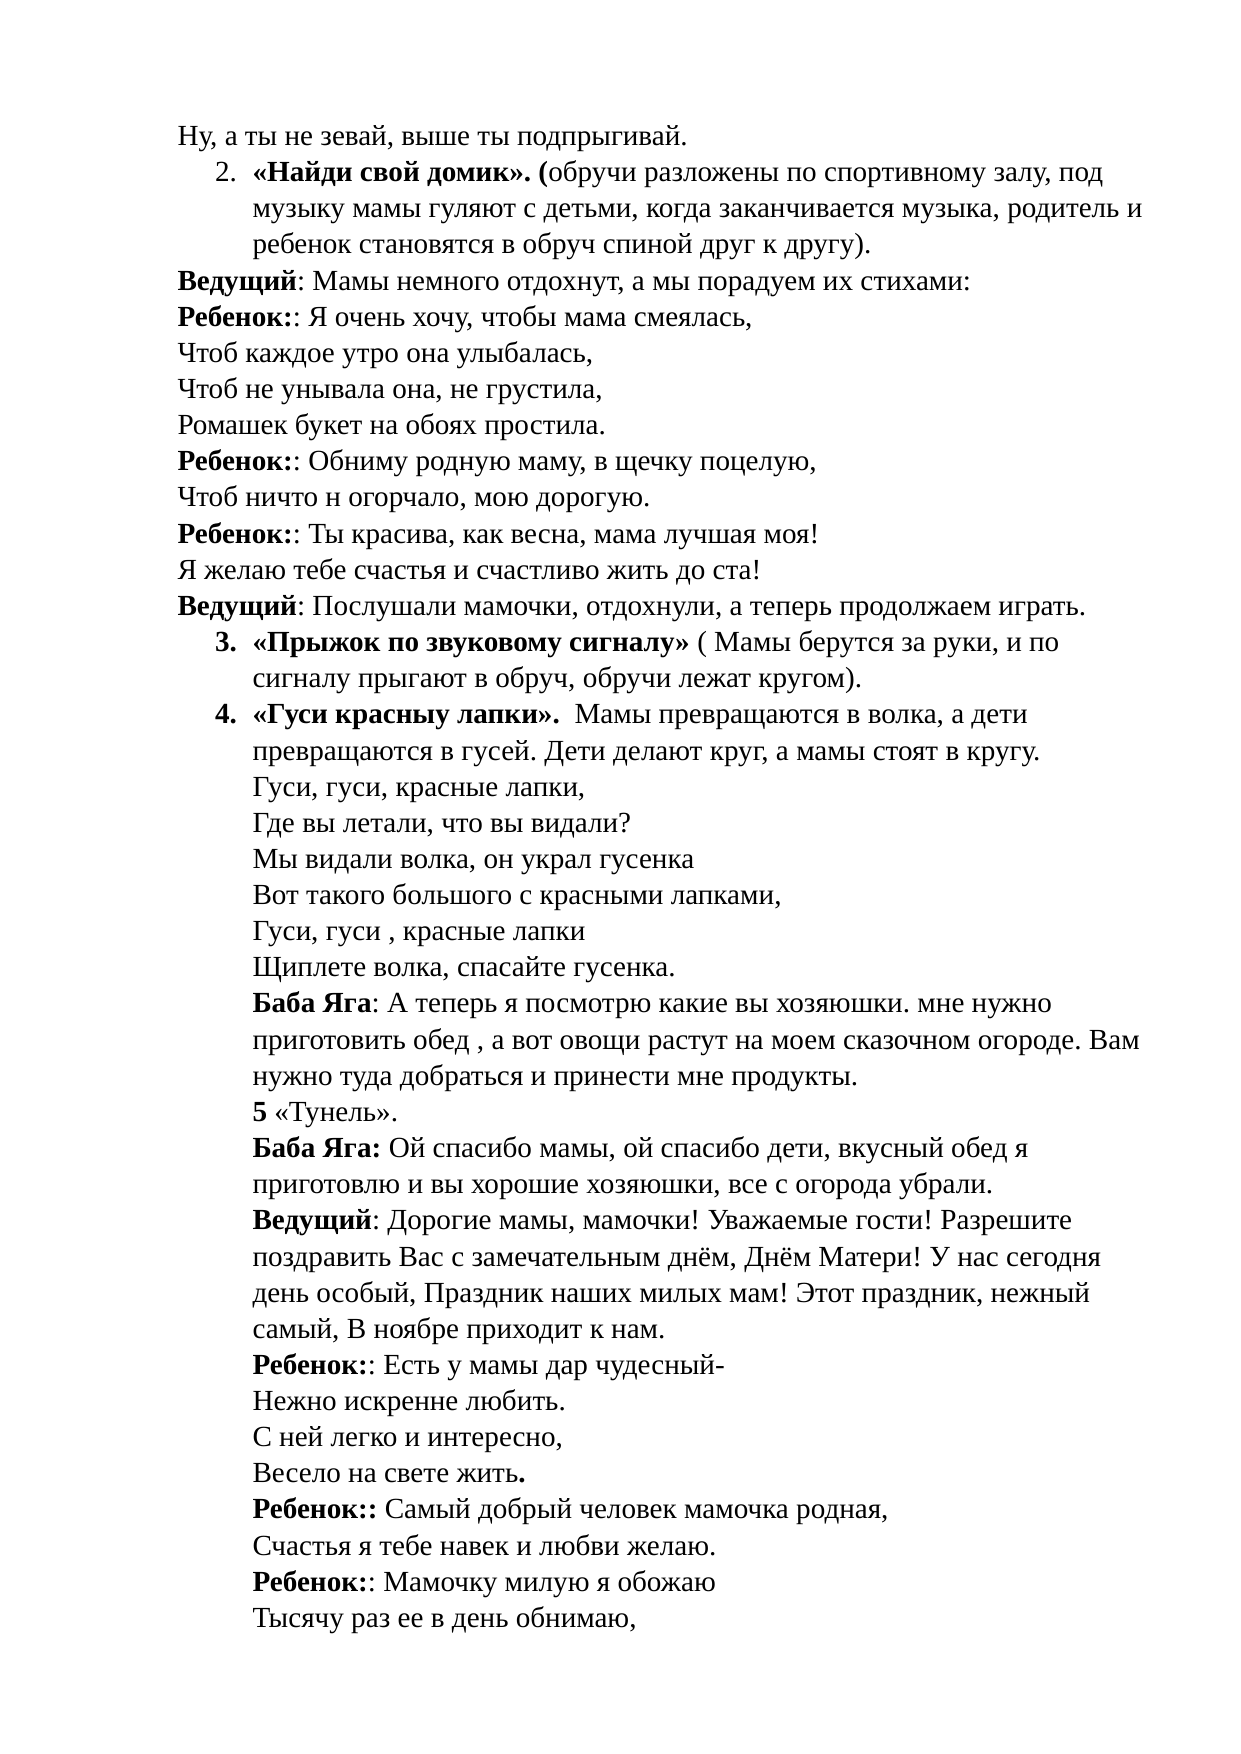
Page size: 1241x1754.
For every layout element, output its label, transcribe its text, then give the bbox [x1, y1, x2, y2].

text Ромашек букет на обоях простила. [177, 407, 1152, 441]
list Где вы летали, что вы видали? [252, 805, 1152, 838]
list Баба Яга: Ой спасибо мамы, ой спасибо дети, вкусный обед я приготовлю и вы хорошие хозяюшки, все с огорода убрали. [252, 1130, 1152, 1200]
text Ребенок:: Я очень хочу, чтобы мама смеялась, [177, 299, 1152, 332]
list Мы видали волка, он украл гусенка [252, 841, 1152, 874]
list «Прыжок по звуковому сигналу» ( Мамы берутся за руки, и по сигналу прыгают в обруч, обручи лежат кругом). [215, 624, 1152, 694]
list «Гуси красныу лапки». Мамы превращаются в волка, а дети превращаются в гусей. Дети делают круг, а мамы стоят в кругу. [215, 696, 1152, 766]
text Ребенок:: Ты красива, как весна, мама лучшая моя! [177, 516, 1152, 549]
text Чтоб не унывала она, не грустила, [177, 371, 1152, 405]
list Гуси, гуси, красные лапки, [252, 769, 1152, 802]
list Тысячу раз ее в день обнимаю, [252, 1600, 1152, 1634]
list Нежно искренне любить. [252, 1383, 1152, 1417]
list Гуси, гуси , красные лапки [252, 913, 1152, 947]
text Ведущий: Мамы немного отдохнут, а мы порадуем их стихами: [177, 263, 1152, 296]
list Весело на свете жить. [252, 1456, 1152, 1489]
text Ребенок:: Обниму родную маму, в щечку поцелую, [177, 443, 1152, 477]
list Счастья я тебе навек и любви желаю. [252, 1528, 1152, 1561]
list С ней легко и интересно, [252, 1419, 1152, 1453]
list Ребенок:: Самый добрый человек мамочка родная, [252, 1492, 1152, 1525]
list Ведущий: Дорогие мамы, мамочки! Уважаемые гости! Разрешите поздравить Вас с замечательным днём, Днём Матери! У нас сегодня день особый, Праздник наших милых мам! Этот праздник, нежный самый, В ноябре приходит к нам. [252, 1202, 1152, 1344]
list «Найди свой домик». (обручи разложены по спортивному залу, под музыку мамы гуляют с детьми, когда заканчивается музыка, родитель и ребенок становятся в обруч спиной друг к другу). [215, 154, 1152, 260]
list Ребенок:: Мамочку милую я обожаю [252, 1564, 1152, 1597]
text Я желаю тебе счастья и счастливо жить до ста! [177, 552, 1152, 585]
list Баба Яга: А теперь я посмотрю какие вы хозяюшки. мне нужно приготовить обед , а вот овощи растут на моем сказочном огороде. Вам нужно туда добраться и принести мне продукты. [252, 986, 1152, 1091]
list 5 «Тунель». [252, 1094, 1152, 1128]
text Чтоб каждое утро она улыбалась, [177, 335, 1152, 368]
text Ну, а ты не зевай, выше ты подпрыгивай. [177, 118, 1152, 152]
text Ведущий: Послушали мамочки, отдохнули, а теперь продолжаем играть. [177, 588, 1152, 622]
list Ребенок:: Есть у мамы дар чудесный- [252, 1347, 1152, 1381]
list Щиплете волка, спасайте гусенка. [252, 949, 1152, 983]
list Вот такого большого с красными лапками, [252, 877, 1152, 911]
text Чтоб ничто н огорчало, мою дорогую. [177, 479, 1152, 513]
